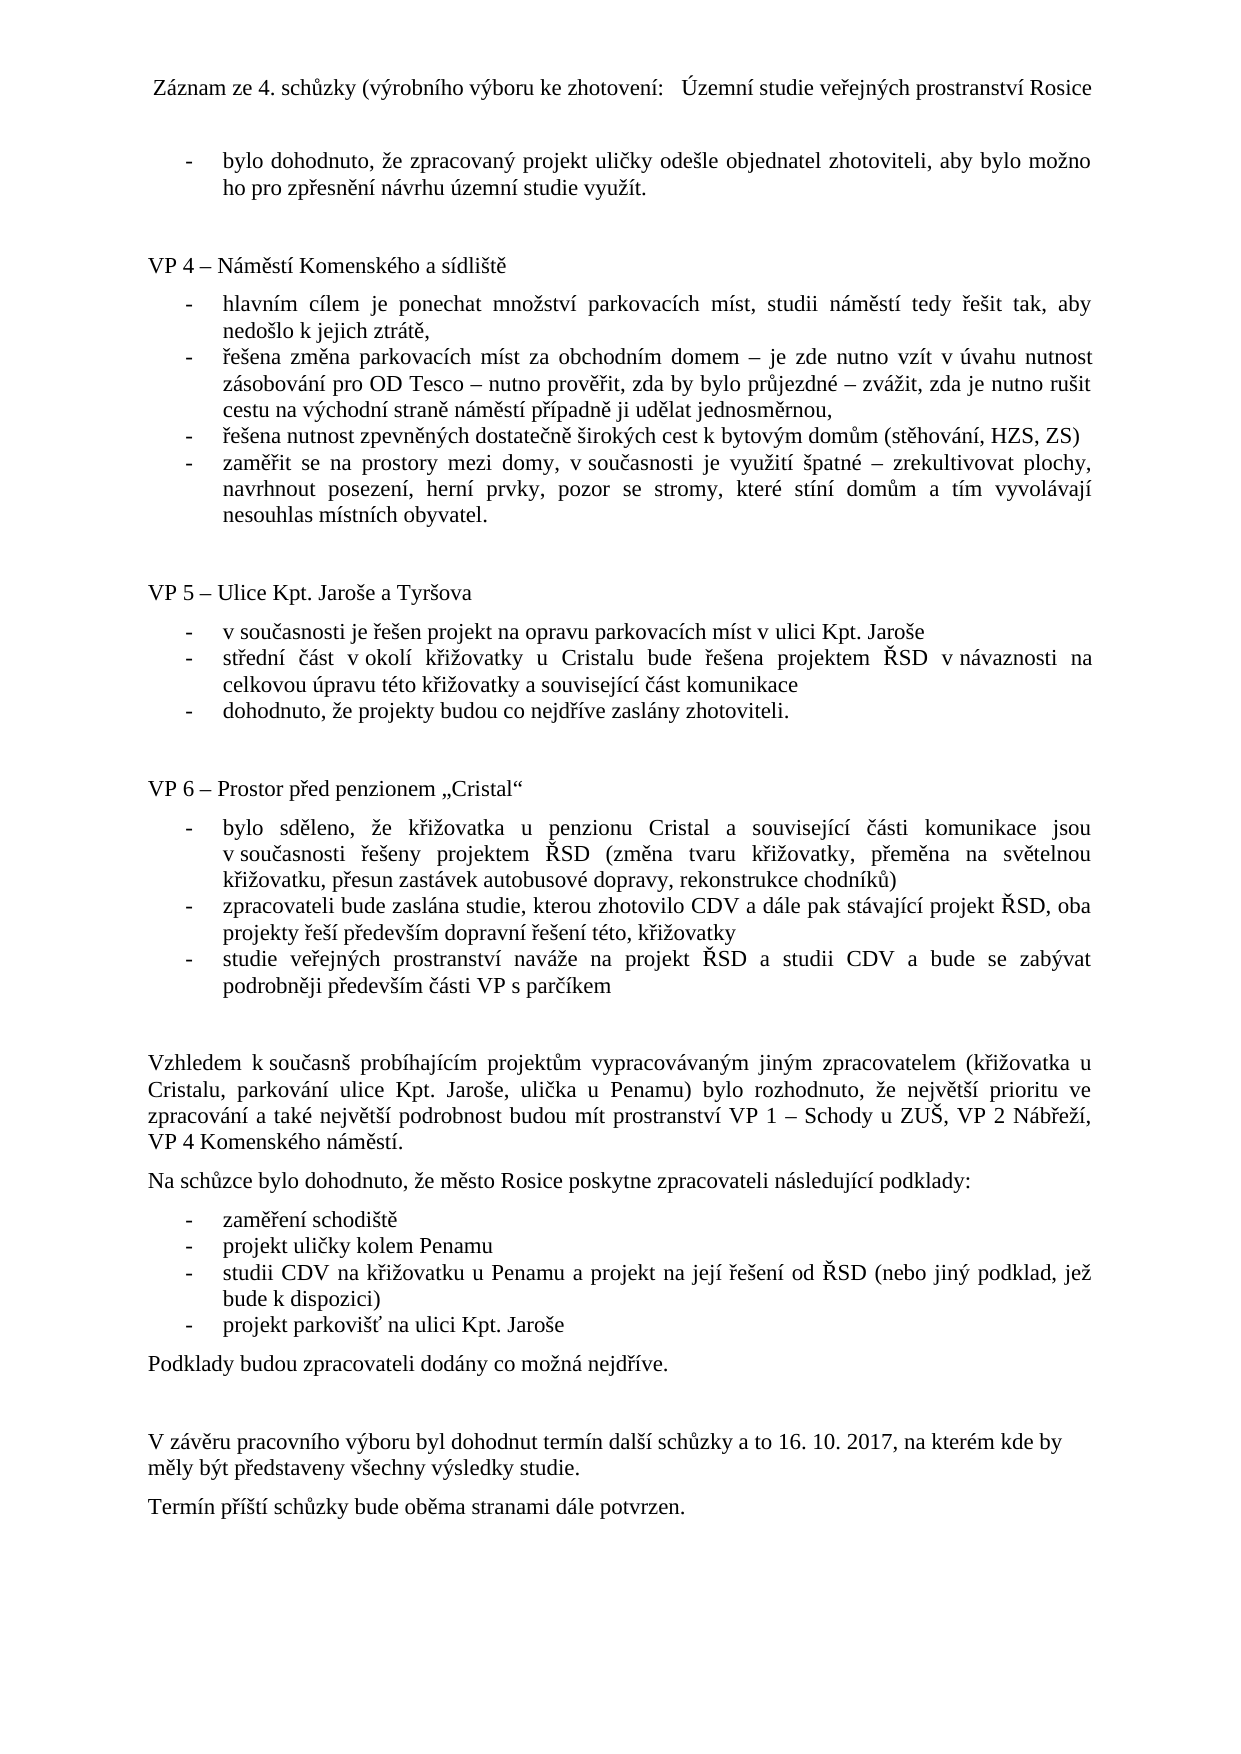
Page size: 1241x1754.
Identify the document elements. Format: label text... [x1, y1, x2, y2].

text V závěru pracovního výboru byl dohodnut termín další schůzky a to 16. 10. 2017, na kterém kde by měly být představeny všechny výsledky studie. [148, 1428, 1093, 1481]
text Vzhledem k současnš probíhajícím projektům vypracovávaným jiným zpracovatelem (křižovatka u Cristalu, parkování ulice Kpt. Jaroše, ulička u Penamu) bylo rozhodnuto, že největší prioritu ve zpracování a také největší podrobnost budou mít prostranství VP 1 – Schody u ZUŠ, VP 2 Nábřeží, VP 4 Komenského náměstí. [148, 1049, 1093, 1155]
list bylo sděleno, že křižovatka u penzionu Cristal a související části komunikace jsou v současnosti řešeny projektem ŘSD (změna tvaru křižovatky, přeměna na světelnou křižovatku, přesun zastávek autobusové dopravy, rekonstrukce chodníků) [185, 813, 1093, 893]
text VP 5 – Ulice Kpt. Jaroše a Tyršova [148, 579, 1093, 605]
list zaměřit se na prostory mezi domy, v současnosti je využití špatné – zrekultivovat plochy, navrhnout posezení, herní prvky, pozor se stromy, které stíní domům a tím vyvolávají nesouhlas místních obyvatel. [185, 449, 1093, 528]
list studii CDV na křižovatku u Penamu a projekt na její řešení od ŘSD (nebo jiný podklad, jež bude k dispozici) [185, 1259, 1093, 1312]
text Podklady budou zpracovateli dodány co možná nejdříve. [148, 1350, 1093, 1377]
text Termín příští schůzky bude oběma stranami dále potvrzen. [148, 1493, 1093, 1520]
text VP 6 – Prostor před penzionem „Cristal“ [148, 775, 1093, 801]
list hlavním cílem je ponechat množství parkovacích míst, studii náměstí tedy řešit tak, aby nedošlo k jejich ztrátě, [185, 291, 1093, 343]
list studie veřejných prostranství naváže na projekt ŘSD a studii CDV a bude se zabývat podrobněji především části VP s parčíkem [185, 945, 1093, 998]
list řešena změna parkovacích míst za obchodním domem – je zde nutno vzít v úvahu nutnost zásobování pro OD Tesco – nutno prověřit, zda by bylo průjezdné – zvážit, zda je nutno rušit cestu na východní straně náměstí případně ji udělat jednosměrnou, [185, 343, 1093, 422]
list střední část v okolí křižovatky u Cristalu bude řešena projektem ŘSD v návaznosti na celkovou úpravu této křižovatky a související část komunikace [185, 644, 1093, 697]
list projekt uličky kolem Penamu [185, 1232, 1093, 1259]
text Na schůzce bylo dohodnuto, že město Rosice poskytne zpracovateli následující podklady: [148, 1167, 1093, 1194]
list v současnosti je řešen projekt na opravu parkovacích míst v ulici Kpt. Jaroše [185, 618, 1093, 644]
list bylo dohodnuto, že zpracovaný projekt uličky odešle objednatel zhotoviteli, aby bylo možno ho pro zpřesnění návrhu územní studie využít. [185, 148, 1093, 200]
list řešena nutnost zpevněných dostatečně širokých cest k bytovým domům (stěhování, HZS, ZS) [185, 422, 1093, 449]
list zpracovateli bude zaslána studie, kterou zhotovilo CDV a dále pak stávající projekt ŘSD, oba projekty řeší především dopravní řešení této, křižovatky [185, 893, 1093, 945]
list dohodnuto, že projekty budou co nejdříve zaslány zhotoviteli. [185, 697, 1093, 723]
text VP 4 – Náměstí Komenského a sídliště [148, 252, 1093, 278]
list projekt parkovišť na ulici Kpt. Jaroše [185, 1312, 1093, 1338]
list zaměření schodiště [185, 1206, 1093, 1232]
